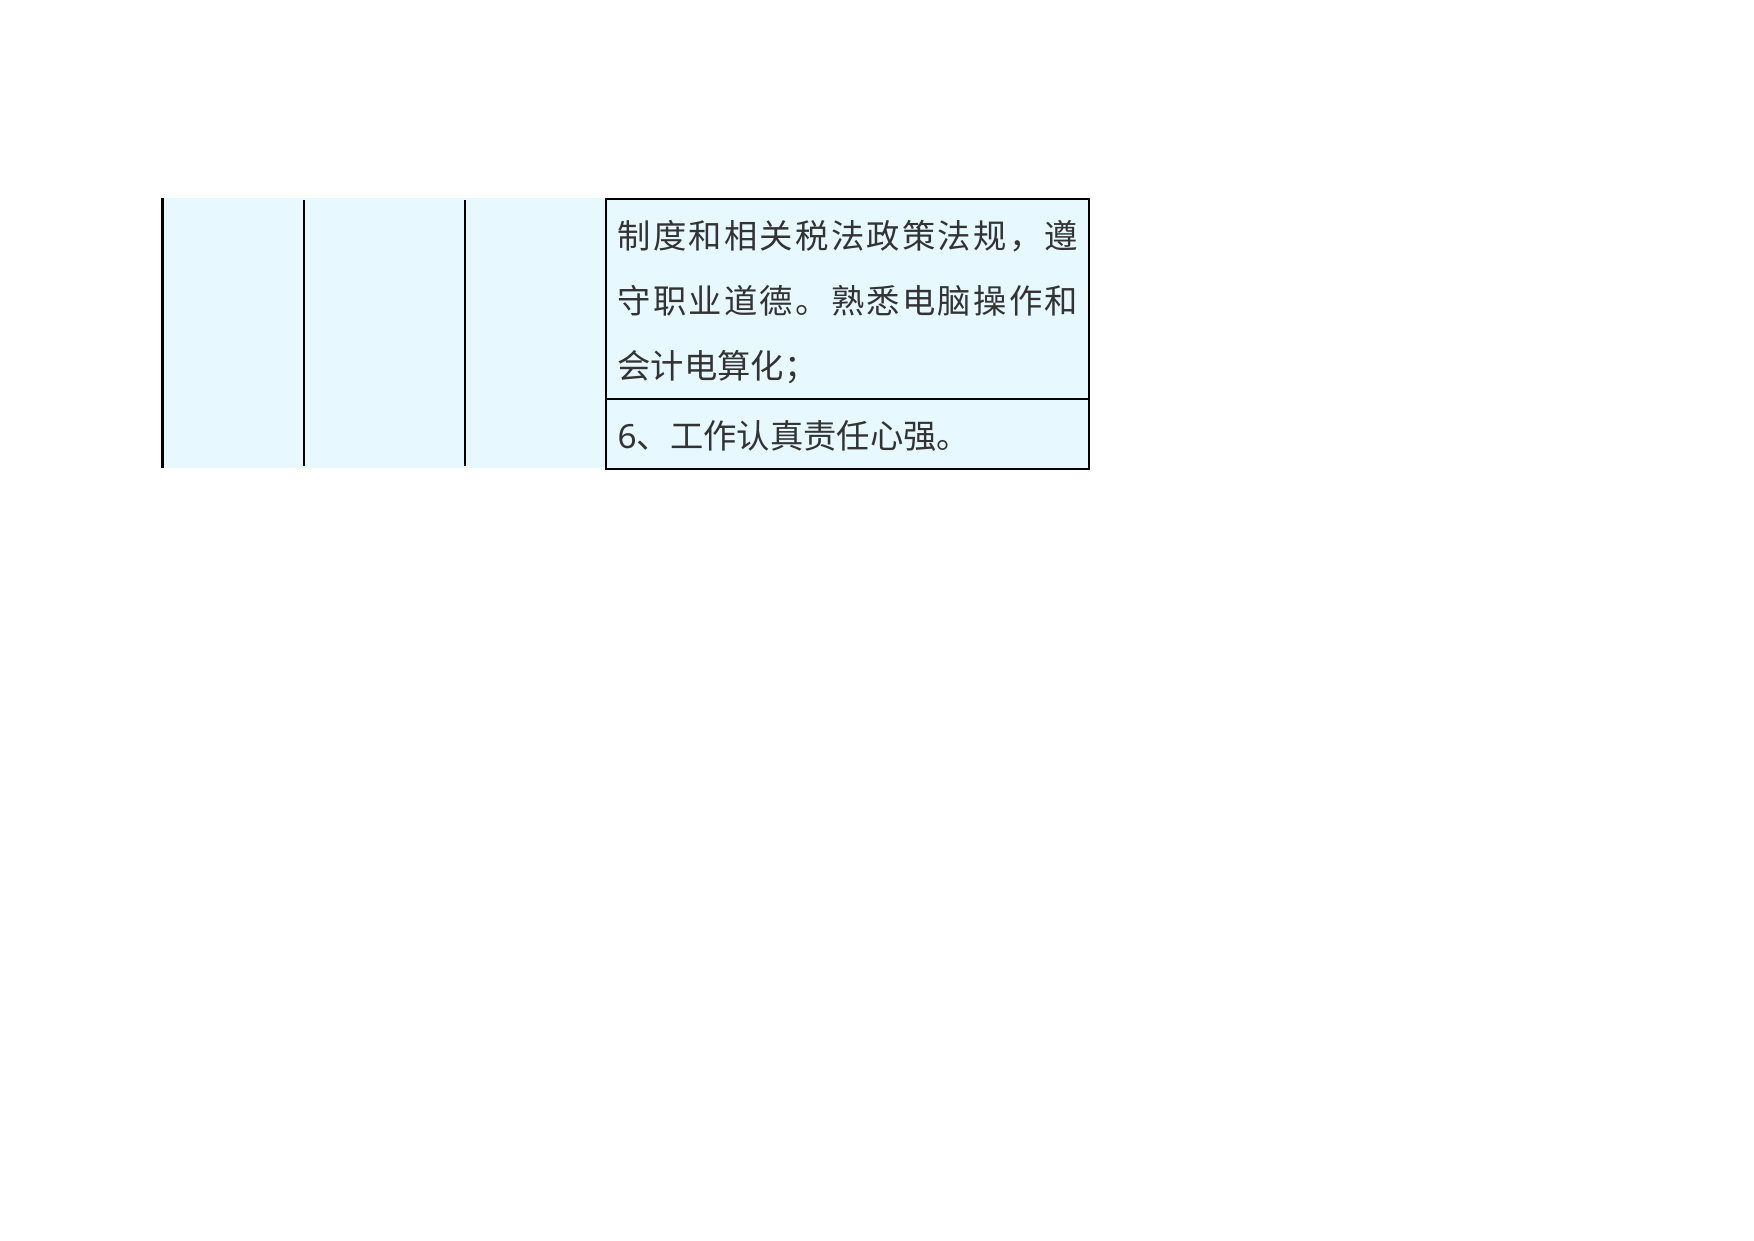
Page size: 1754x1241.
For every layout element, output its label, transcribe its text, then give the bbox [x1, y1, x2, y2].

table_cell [607, 200, 1088, 398]
table_cell 6、工作认真责任心强。 [607, 400, 1088, 468]
